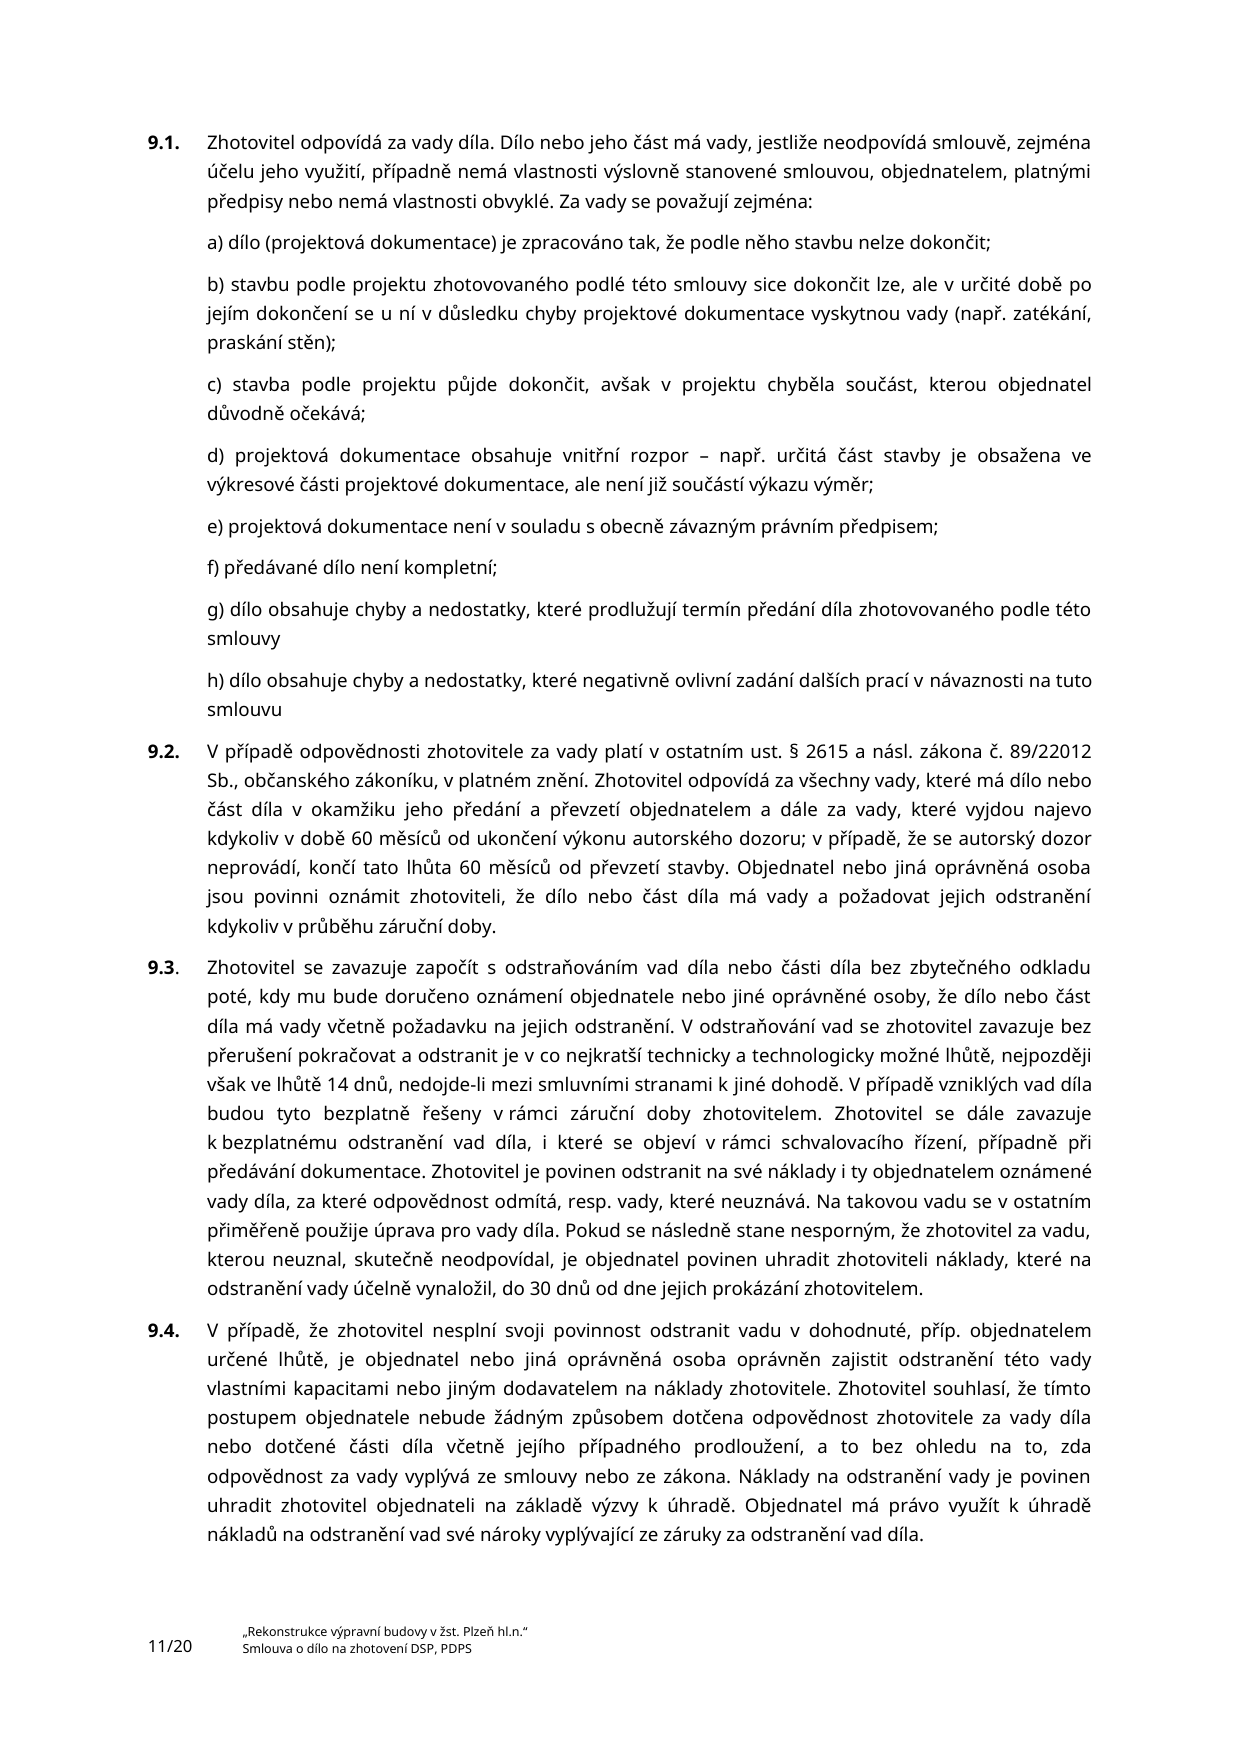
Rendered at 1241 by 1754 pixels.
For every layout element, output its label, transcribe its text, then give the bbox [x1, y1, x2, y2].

subtitle b) stavbu podle projektu zhotovovaného podlé této smlouvy sice dokončit lze, ale v určité době po jejím dokončení se u ní v důsledku chyby projektové dokumentace vyskytnou vady (např. zatékání, praskání stěn); [207, 268, 1092, 356]
text 9.3. Zhotovitel se zavazuje započít s odstraňováním vad díla nebo části díla bez zbytečného odkladu poté, kdy mu bude doručeno oznámení objednatele nebo jiné oprávněné osoby, že dílo nebo část díla má vady včetně požadavku na jejich odstranění. V odstraňování vad se zhotovitel zavazuje bez přerušení pokračovat a odstranit je v co nejkratší technicky a technologicky možné lhůtě, nejpozději však ve lhůtě 14 dnů, nedojde-li mezi smluvními stranami k jiné dohodě. V případě vzniklých vad díla budou tyto bezplatně řešeny v rámci záruční doby zhotovitelem. Zhotovitel se dále zavazuje k bezplatnému odstranění vad díla, i které se objeví v rámci schvalovacího řízení, případně při předávání dokumentace. Zhotovitel je povinen odstranit na své náklady i ty objednatelem oznámené vady díla, za které odpovědnost odmítá, resp. vady, které neuznává. Na takovou vadu se v ostatním přiměřeně použije úprava pro vady díla. Pokud se následně stane nesporným, že zhotovitel za vadu, kterou neuznal, skutečně neodpovídal, je objednatel povinen uhradit zhotoviteli náklady, které na odstranění vady účelně vynaložil, do 30 dnů od dne jejich prokázání zhotovitelem. [148, 951, 1092, 1301]
subtitle a) dílo (projektová dokumentace) je zpracováno tak, že podle něho stavbu nelze dokončit; [207, 226, 1092, 256]
text 9.4. V případě, že zhotovitel nesplní svoji povinnost odstranit vadu v dohodnuté, příp. objednatelem určené lhůtě, je objednatel nebo jiná oprávněná osoba oprávněn zajistit odstranění této vady vlastními kapacitami nebo jiným dodavatelem na náklady zhotovitele. Zhotovitel souhlasí, že tímto postupem objednatele nebude žádným způsobem dotčena odpovědnost zhotovitele za vady díla nebo dotčené části díla včetně jejího případného prodloužení, a to bez ohledu na to, zda odpovědnost za vady vyplývá ze smlouvy nebo ze zákona. Náklady na odstranění vady je povinen uhradit zhotovitel objednateli na základě výzvy k úhradě. Objednatel má právo využít k úhradě nákladů na odstranění vad své nároky vyplývající ze záruky za odstranění vad díla. [148, 1314, 1092, 1547]
subtitle h) dílo obsahuje chyby a nedostatky, které negativně ovlivní zadání dalších prací v návaznosti na tuto smlouvu [207, 664, 1092, 722]
subtitle e) projektová dokumentace není v souladu s obecně závazným právním předpisem; [207, 510, 1092, 539]
subtitle g) dílo obsahuje chyby a nedostatky, které prodlužují termín předání díla zhotovovaného podle této smlouvy [207, 593, 1092, 651]
subtitle f) předávané dílo není kompletní; [207, 551, 1092, 581]
subtitle d) projektová dokumentace obsahuje vnitřní rozpor – např. určitá část stavby je obsažena ve výkresové části projektové dokumentace, ale není již součástí výkazu výměr; [207, 439, 1092, 497]
subtitle 9.1. Zhotovitel odpovídá za vady díla. Dílo nebo jeho část má vady, jestliže neodpovídá smlouvě, zejména účelu jeho využití, případně nemá vlastnosti výslovně stanovené smlouvou, objednatelem, platnými předpisy nebo nemá vlastnosti obvyklé. Za vady se považují zejména: [148, 126, 1092, 214]
subtitle 9.2. V případě odpovědnosti zhotovitele za vady platí v ostatním ust. § 2615 a násl. zákona č. 89/22012 Sb., občanského zákoníku, v platném znění. Zhotovitel odpovídá za všechny vady, které má dílo nebo část díla v okamžiku jeho předání a převzetí objednatelem a dále za vady, které vyjdou najevo kdykoliv v době 60 měsíců od ukončení výkonu autorského dozoru; v případě, že se autorský dozor neprovádí, končí tato lhůta 60 měsíců od převzetí stavby. Objednatel nebo jiná oprávněná osoba jsou povinni oznámit zhotoviteli, že dílo nebo část díla má vady a požadovat jejich odstranění kdykoliv v průběhu záruční doby. [148, 735, 1092, 939]
subtitle c) stavba podle projektu půjde dokončit, avšak v projektu chyběla součást, kterou objednatel důvodně očekává; [207, 368, 1092, 426]
